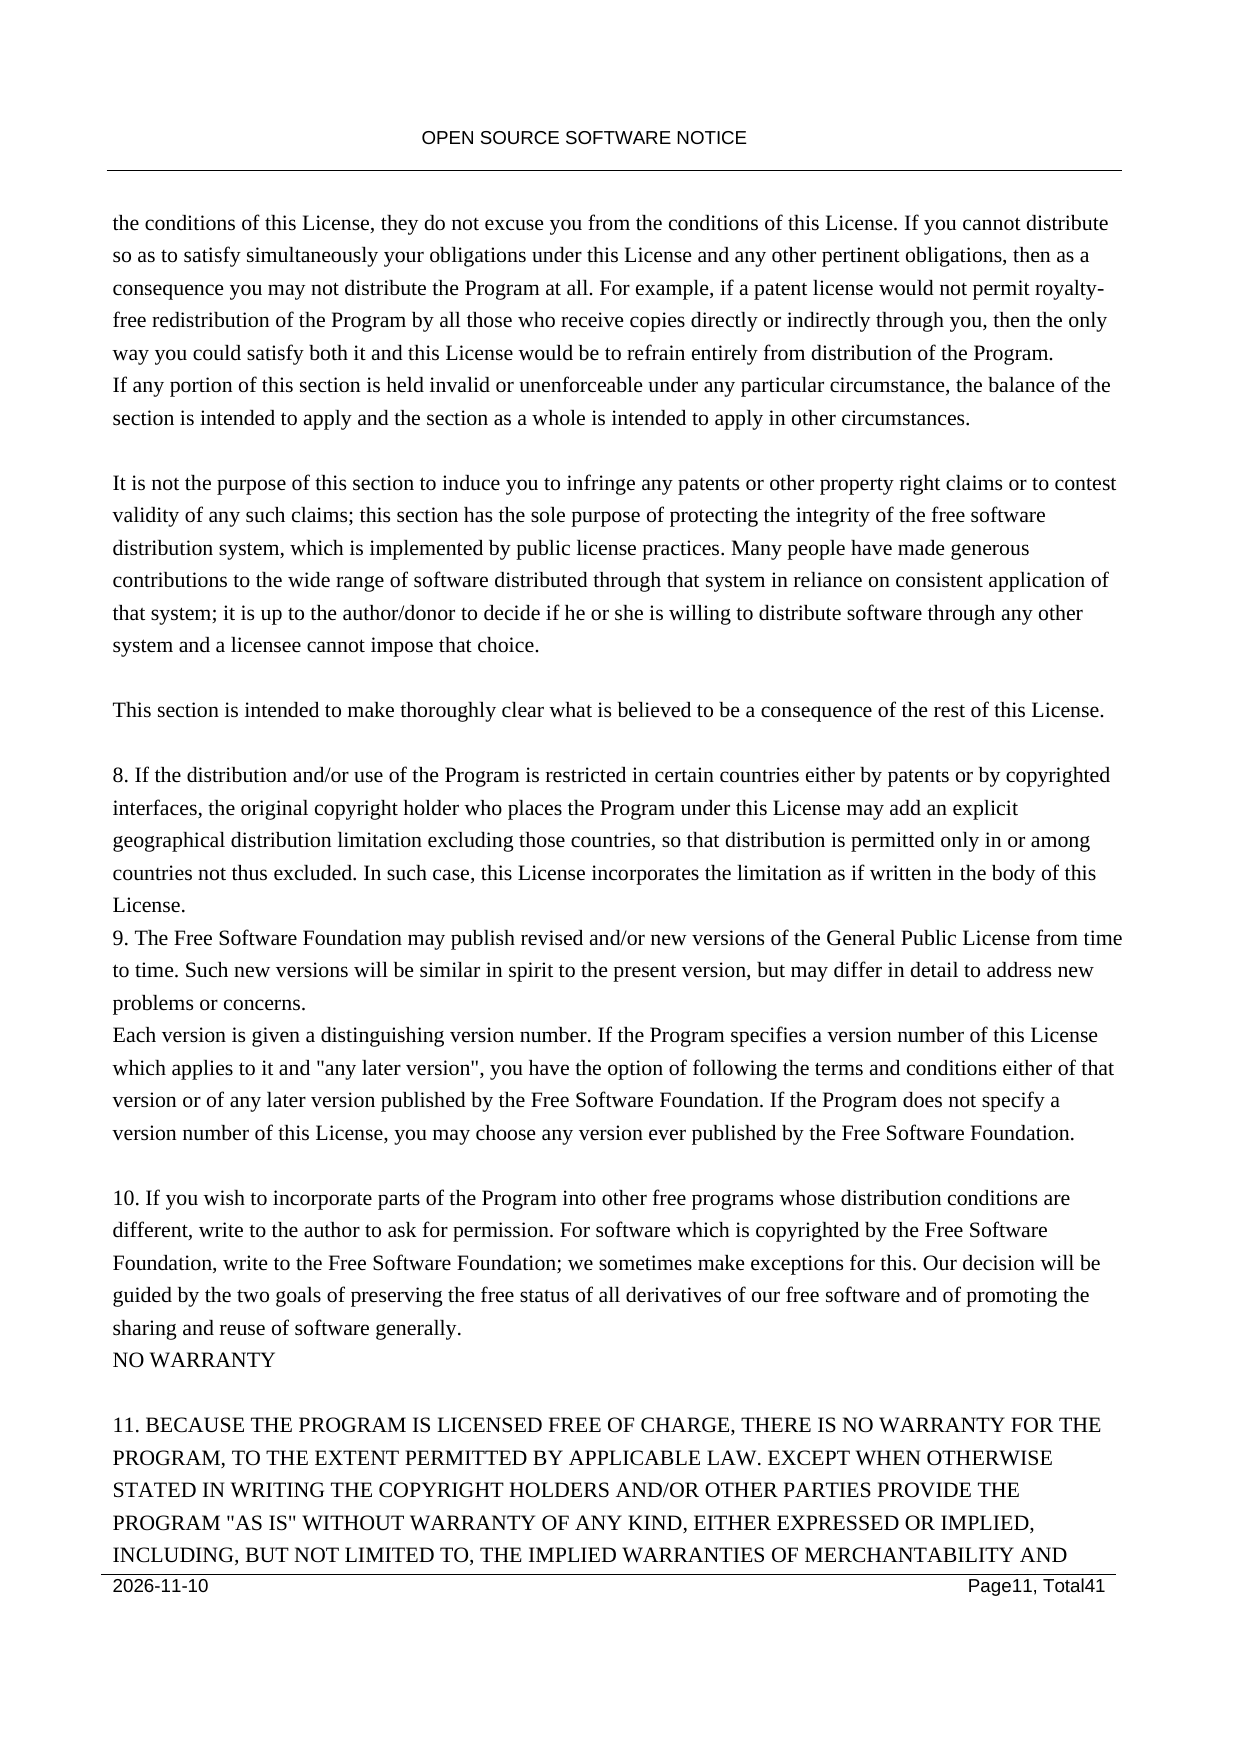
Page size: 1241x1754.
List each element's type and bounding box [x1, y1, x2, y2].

text [112, 206, 1128, 1571]
